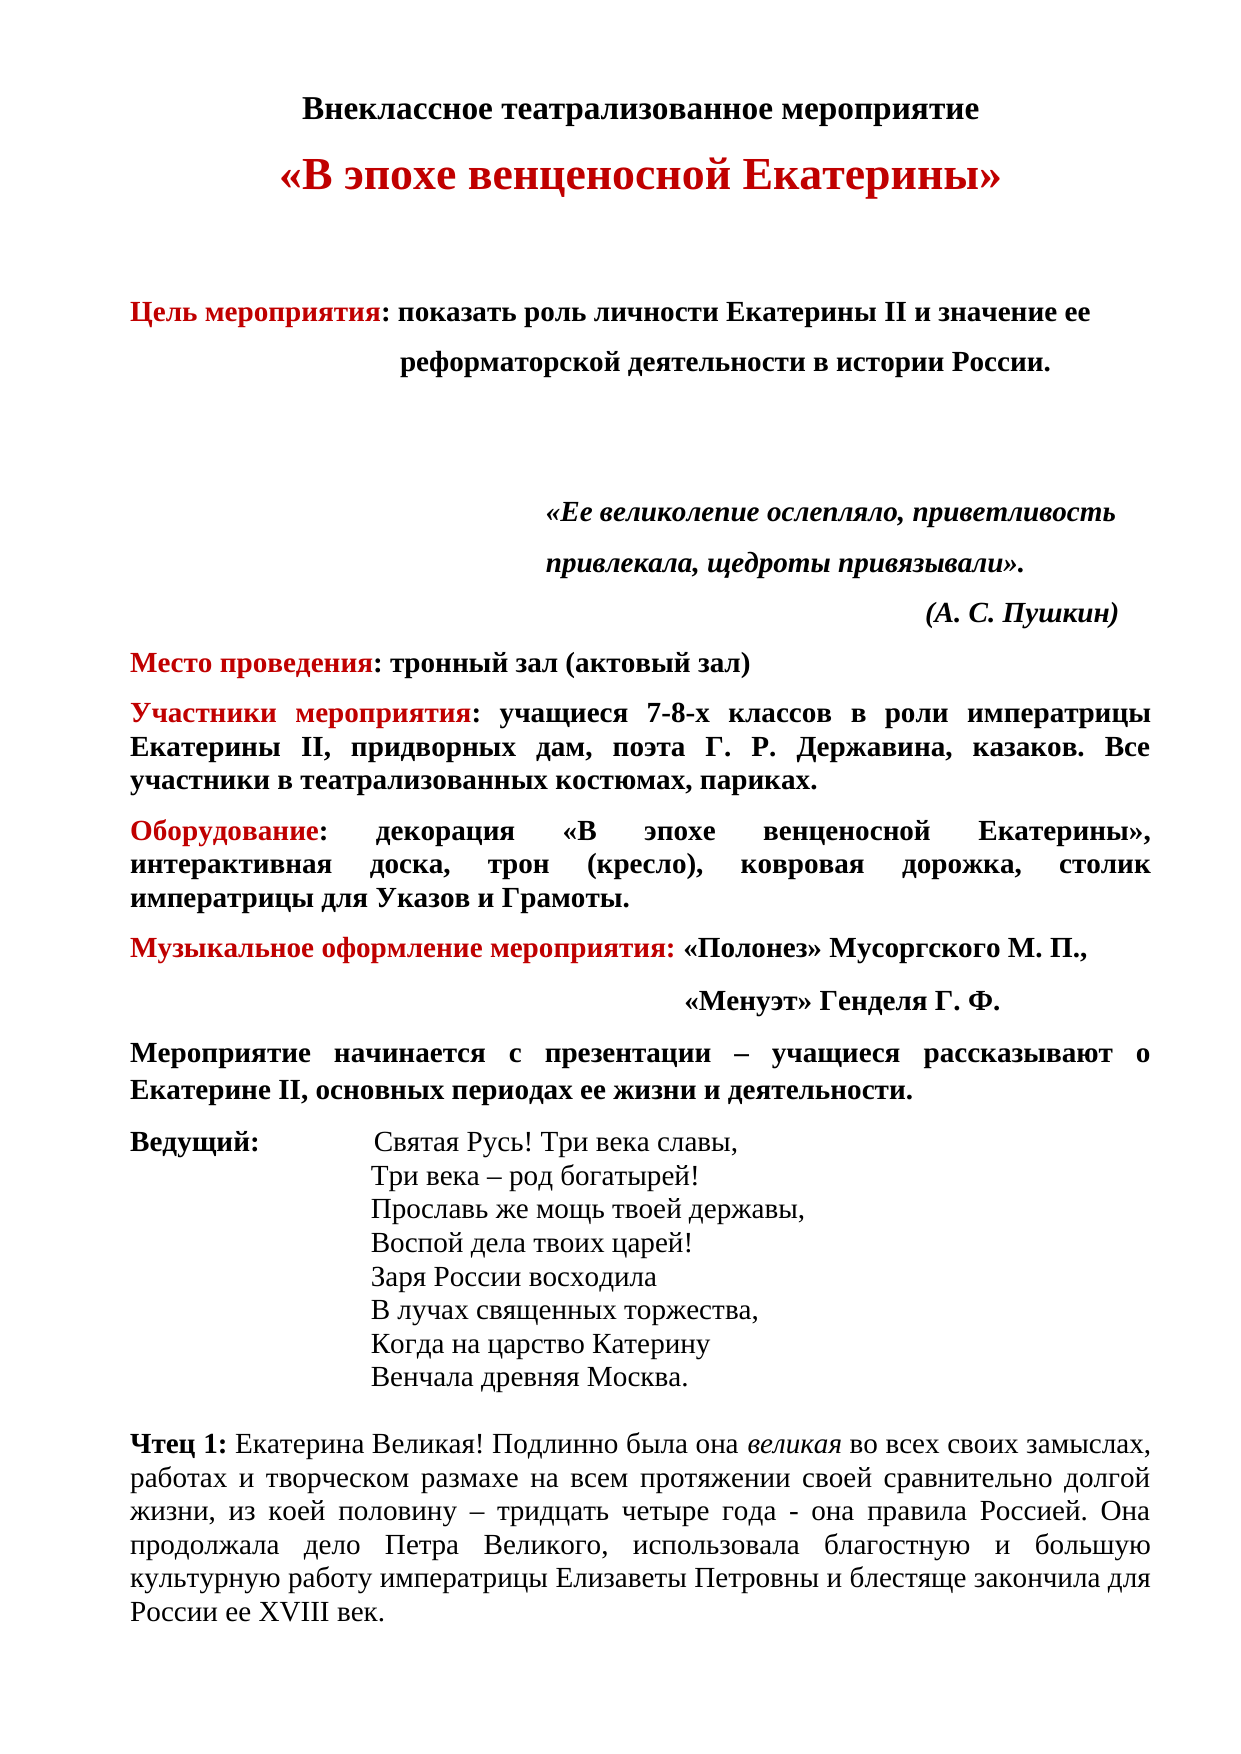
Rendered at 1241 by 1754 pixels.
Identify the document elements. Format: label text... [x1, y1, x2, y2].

text Заря России восходила [130, 1259, 1152, 1292]
text Прославь же мощь твоей державы, [130, 1192, 1152, 1225]
text В лучах священных торжества, [130, 1292, 1152, 1326]
text Чтец 1: Екатерина Великая! Подлинно была она великая во всех своих замыслах, работах и творческом размахе на всем протяжении своей сравнительно долгой жизни, из коей половину – тридцать четыре года - она правила Россией. Она продолжала дело Петра Великого, использовала благостную и большую культурную работу императрицы Елизаветы Петровны и блестяще закончила для России ее XVIII век. [130, 1426, 1152, 1628]
text Когда на царство Катерину [130, 1326, 1152, 1359]
text реформаторской деятельности в истории России. [130, 344, 1152, 377]
text Внеклассное театрализованное мероприятие [130, 89, 1152, 127]
text Ведущий: Святая Русь! Три века славы, [130, 1124, 1152, 1158]
text Воспой дела твоих царей! [130, 1225, 1152, 1259]
text «Менуэт» Генделя Г. Ф. [130, 983, 1152, 1016]
text «В эпохе венценосной Екатерины» [130, 147, 1152, 199]
text Венчала древняя Москва. [130, 1359, 1152, 1393]
text «Ее великолепие ослепляло, приветливость [130, 494, 1152, 528]
text Три века – род богатырей! [130, 1158, 1152, 1192]
text (А. С. Пушкин) [130, 595, 1152, 628]
text Оборудование: декорация «В эпохе венценосной Екатерины», интерактивная доска, трон (кресло), ковровая дорожка, столик императрицы для Указов и Грамоты. [130, 813, 1152, 913]
text Музыкальное оформление мероприятия: «Полонез» Мусоргского М. П., [130, 930, 1152, 963]
text Цель мероприятия: показать роль личности Екатерины II и значение ее [130, 294, 1152, 327]
text Место проведения: тронный зал (актовый зал) [130, 645, 1152, 679]
text привлекала, щедроты привязывали». [130, 545, 1152, 578]
text Участники мероприятия: учащиеся 7-8-х классов в роли императрицы Екатерины II, придворных дам, поэта Г. Р. Державина, казаков. Все участники в театрализованных костюмах, париках. [130, 695, 1152, 796]
text Мероприятие начинается с презентации – учащиеся рассказывают о Екатерине II, основных периодах ее жизни и деятельности. [130, 1036, 1152, 1105]
